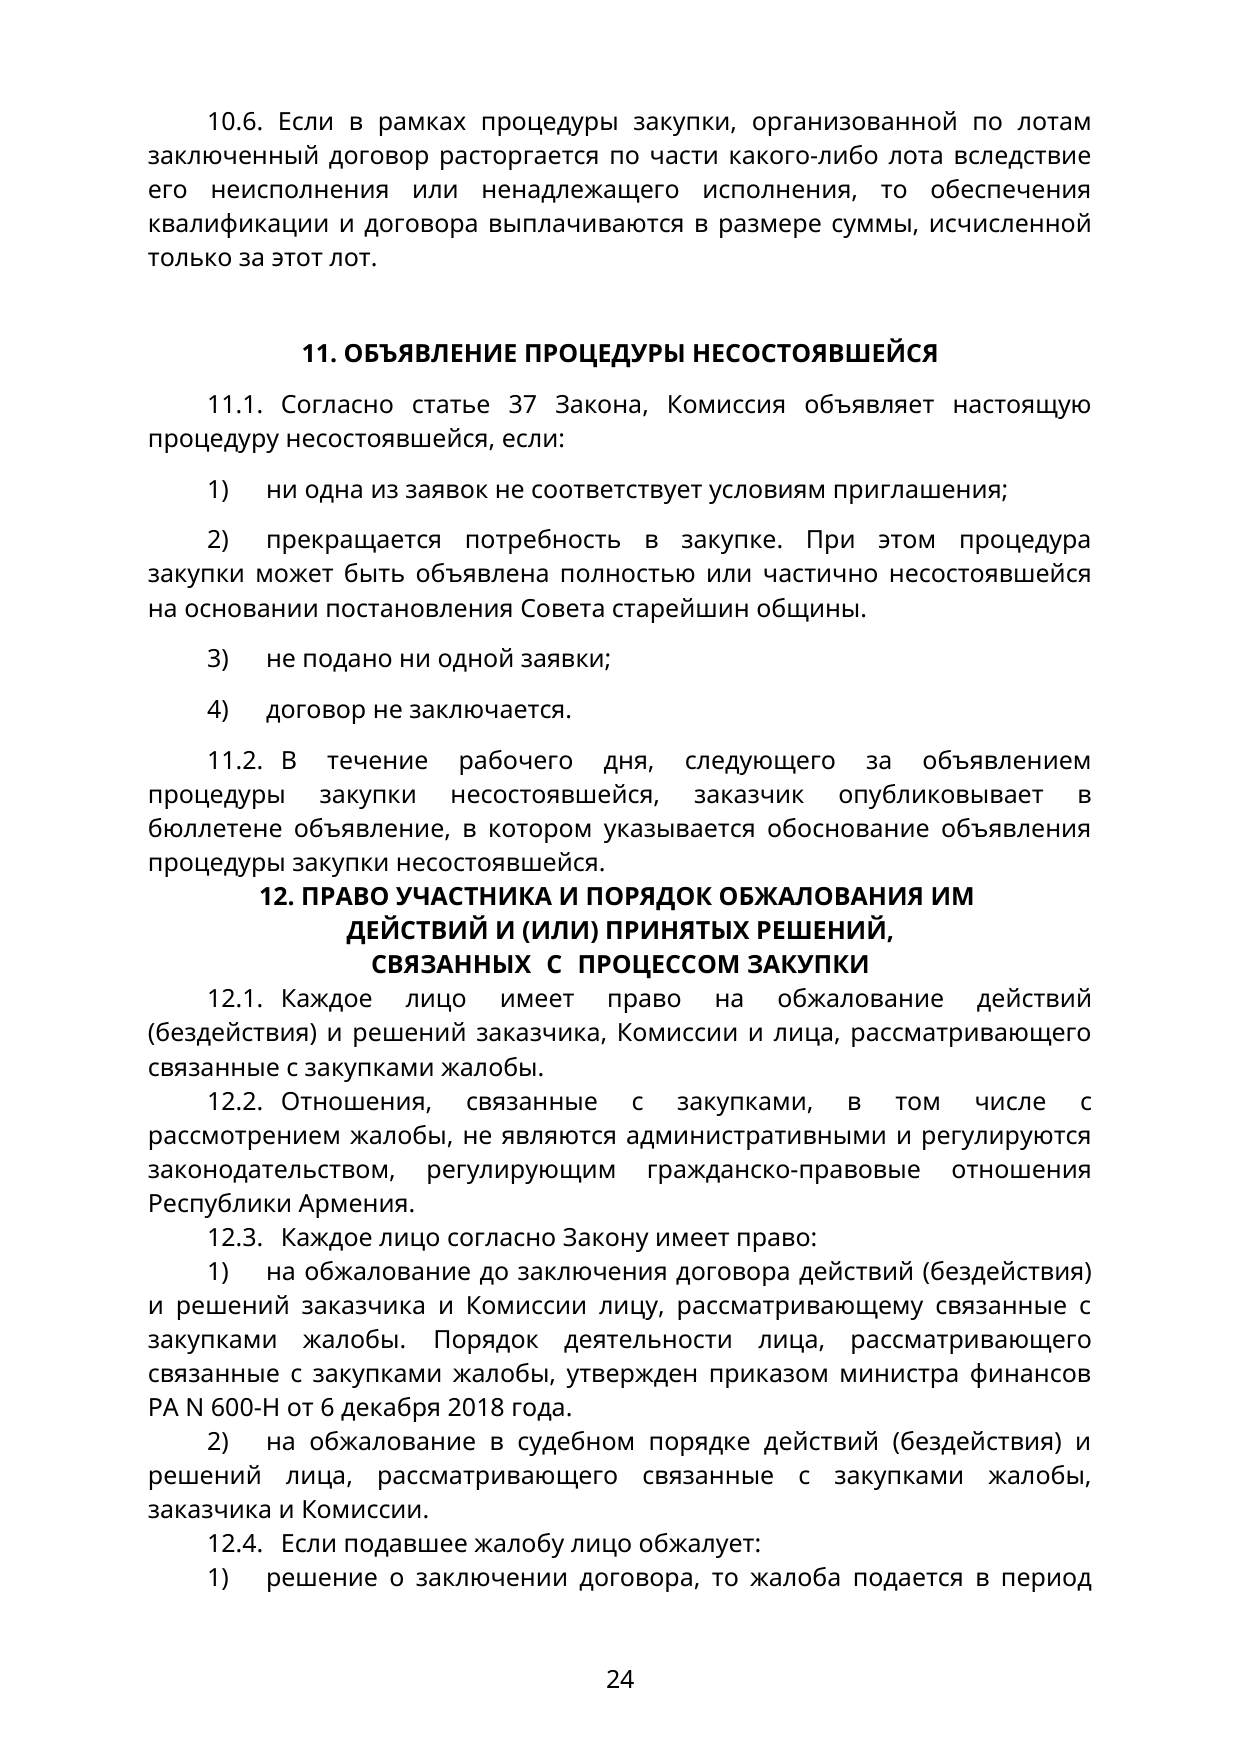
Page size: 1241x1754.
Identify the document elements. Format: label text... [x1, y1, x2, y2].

text 12. ПРАВО УЧАСТНИКА И ПОРЯДОК ОБЖАЛОВАНИЯ ИМ ДЕЙСТВИЙ И (ИЛИ) ПРИНЯТЫХ РЕШЕНИЙ, СВЯЗАННЫХ С ПРОЦЕССОМ ЗАКУПКИ [207, 879, 1034, 981]
text 11.2. В течение рабочего дня, следующего за объявлением процедуры закупки несостоявшейся, заказчик опубликовывает в бюллетене объявление, в котором указывается обоснование объявления процедуры закупки несостоявшейся. [148, 742, 1092, 879]
text 12.2. Отношения, связанные с закупками, в том числе с рассмотрением жалобы, не являются административными и регулируются законодательством, регулирующим гражданско-правовые отношения Республики Армения. [148, 1083, 1092, 1219]
text 1) на обжалование до заключения договора действий (бездействия) и решений заказчика и Комиссии лицу, рассматривающему связанные с закупками жалобы. Порядок деятельности лица, рассматривающего связанные с закупками жалобы, утвержден приказом министра финансов РА N 600-Н от 6 декабря 2018 года. [148, 1253, 1092, 1424]
text 2) прекращается потребность в закупке. При этом процедура закупки может быть объявлена полностью или частично несостоявшейся на основании постановления Совета старейшин общины. [148, 522, 1092, 624]
text 4) договор не заключается. [148, 692, 1092, 726]
text 3) не подано ни одной заявки; [148, 641, 1092, 675]
text 10.6. Если в рамках процедуры закупки, организованной по лотам заключенный договор расторгается по части какого-либо лота вследствие его неисполнения или ненадлежащего исполнения, то обеспечения квалификации и договора выплачиваются в размере суммы, исчисленной только за этот лот. [148, 103, 1092, 274]
text 12.3. Каждое лицо согласно Закону имеет право: [148, 1219, 1092, 1253]
text 1) ни одна из заявок не соответствует условиям приглашения; [148, 471, 1092, 505]
text 12.1. Каждое лицо имеет право на обжалование действий (бездействия) и решений заказчика, Комиссии и лица, рассматривающего связанные с закупками жалобы. [148, 981, 1092, 1083]
text 12.4. Если подавшее жалобу лицо обжалует: [148, 1526, 1092, 1560]
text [148, 1560, 1092, 1594]
text 11. ОБЪЯВЛЕНИЕ ПРОЦЕДУРЫ НЕСОСТОЯВШЕЙСЯ [148, 336, 1092, 370]
text 11.1. Согласно статье 37 Закона, Комиссия объявляет настоящую процедуру несостоявшейся, если: [148, 387, 1092, 455]
text 2) на обжалование в судебном порядке действий (бездействия) и решений лица, рассматривающего связанные с закупками жалобы, заказчика и Комиссии. [148, 1424, 1092, 1526]
